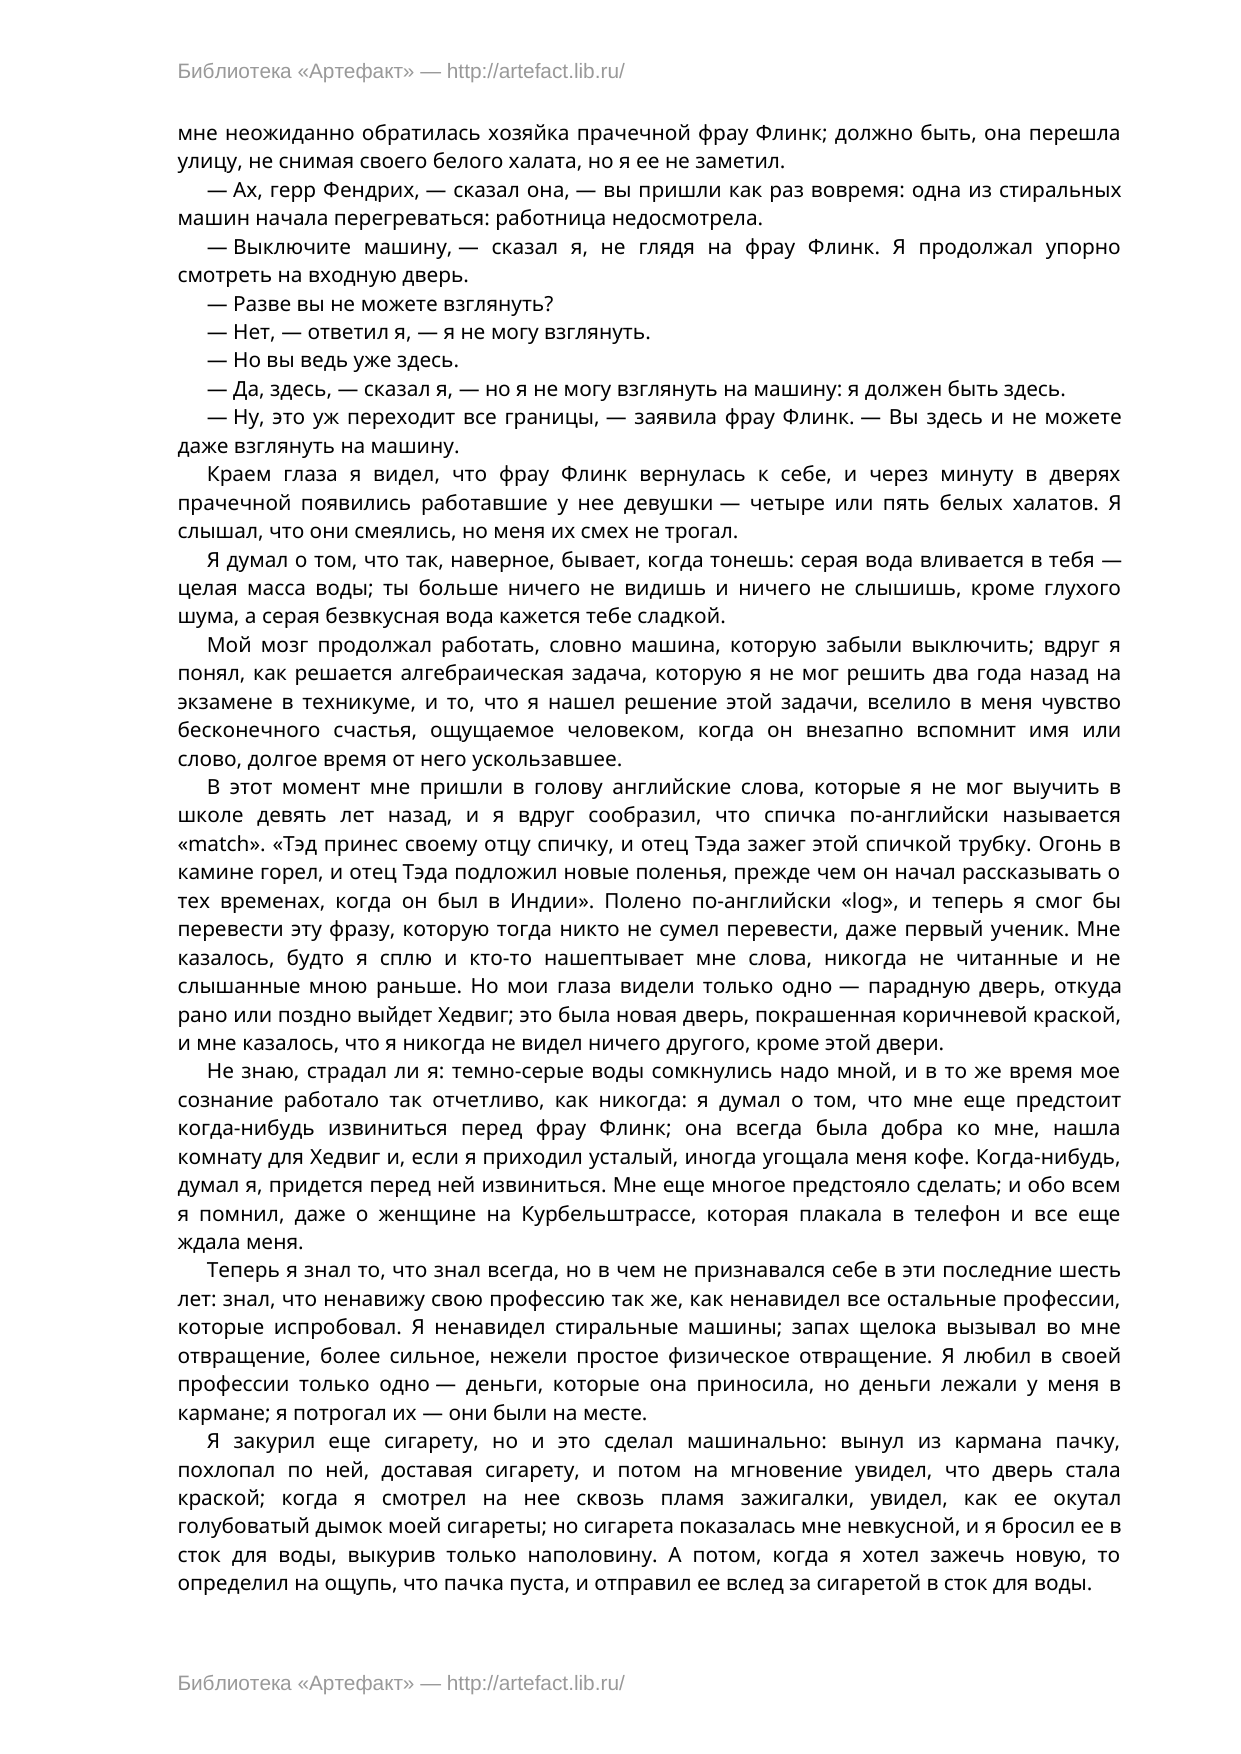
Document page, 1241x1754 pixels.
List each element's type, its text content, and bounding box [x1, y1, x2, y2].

text Краем глаза я видел, что фрау Флинк вернулась к себе, и через минуту в дверях прачечной появились работавшие у нее девушки — четыре или пять белых халатов. Я слышал, что они смеялись, но меня их смех не трогал. [177, 459, 1122, 545]
text — Ну, это уж переходит все границы, — заявила фрау Флинк. — Вы здесь и не можете даже взглянуть на машину. [177, 402, 1122, 459]
text — Да, здесь, — сказал я, — но я не могу взглянуть на машину: я должен быть здесь. [177, 374, 1122, 402]
text Мой мозг продолжал работать, словно машина, которую забыли выключить; вдруг я понял, как решается алгебраическая задача, которую я не мог решить два года назад на экзамене в техникуме, и то, что я нашел решение этой задачи, вселило в меня чувство бесконечного счастья, ощущаемое человеком, когда он внезапно вспомнит имя или слово, долгое время от него ускользавшее. [177, 630, 1122, 772]
text — Разве вы не можете взглянуть? [177, 289, 1122, 317]
text Не знаю, страдал ли я: темно-серые воды сомкнулись надо мной, и в то же время мое сознание работало так отчетливо, как никогда: я думал о том, что мне еще предстоит когда-нибудь извиниться перед фрау Флинк; она всегда была добра ко мне, нашла комнату для Хедвиг и, если я приходил усталый, иногда угощала меня кофе. Когда-нибудь, думал я, придется перед ней извиниться. Мне еще многое предстояло сделать; и обо всем я помнил, даже о женщине на Курбельштрассе, которая плакала в телефон и все еще ждала меня. [177, 1057, 1122, 1256]
text — Нет, — ответил я, — я не могу взглянуть. [177, 317, 1122, 346]
text В этот момент мне пришли в голову английские слова, которые я не мог выучить в школе девять лет назад, и я вдруг сообразил, что спичка по-английски называется «match». «Тэд принес своему отцу спичку, и отец Тэда зажег этой спичкой трубку. Огонь в камине горел, и отец Тэда подложил новые поленья, прежде чем он начал рассказывать о тех временах, когда он был в Индии». Полено по-английски «log», и теперь я смог бы перевести эту фразу, которую тогда никто не сумел перевести, даже первый ученик. Мне казалось, будто я сплю и кто-то нашептывает мне слова, никогда не читанные и не слышанные мною раньше. Но мои глаза видели только одно — парадную дверь, откуда рано или поздно выйдет Хедвиг; это была новая дверь, покрашенная коричневой краской, и мне казалось, что я никогда не видел ничего другого, кроме этой двери. [177, 772, 1122, 1057]
text — Но вы ведь уже здесь. [177, 346, 1122, 374]
text Теперь я знал то, что знал всегда, но в чем не признавался себе в эти последние шесть лет: знал, что ненавижу свою профессию так же, как ненавидел все остальные профессии, которые испробовал. Я ненавидел стиральные машины; запах щелока вызывал во мне отвращение, более сильное, нежели простое физическое отвращение. Я любил в своей профессии только одно — деньги, которые она приносила, но деньги лежали у меня в кармане; я потрогал их — они были на месте. [177, 1256, 1122, 1426]
text — Ах, герр Фендрих, — сказал она, — вы пришли как раз вовремя: одна из стиральных машин начала перегреваться: работница недосмотрела. [177, 175, 1122, 232]
text — Выключите машину, — сказал я, не глядя на фрау Флинк. Я продолжал упорно смотреть на входную дверь. [177, 232, 1122, 289]
text Я закурил еще сигарету, но и это сделал машинально: вынул из кармана пачку, похлопал по ней, доставая сигарету, и потом на мгновение увидел, что дверь стала краской; когда я смотрел на нее сквозь пламя зажигалки, увидел, как ее окутал голубоватый дымок моей сигареты; но сигарета показалась мне невкусной, и я бросил ее в сток для воды, выкурив только наполовину. А потом, когда я хотел зажечь новую, то определил на ощупь, что пачка пуста, и отправил ее вслед за сигаретой в сток для воды. [177, 1426, 1122, 1597]
text Я думал о том, что так, наверное, бывает, когда тонешь: серая вода вливается в тебя — целая масса воды; ты больше ничего не видишь и ничего не слышишь, кроме глухого шума, а серая безвкусная вода кажется тебе сладкой. [177, 545, 1122, 630]
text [177, 118, 1122, 175]
